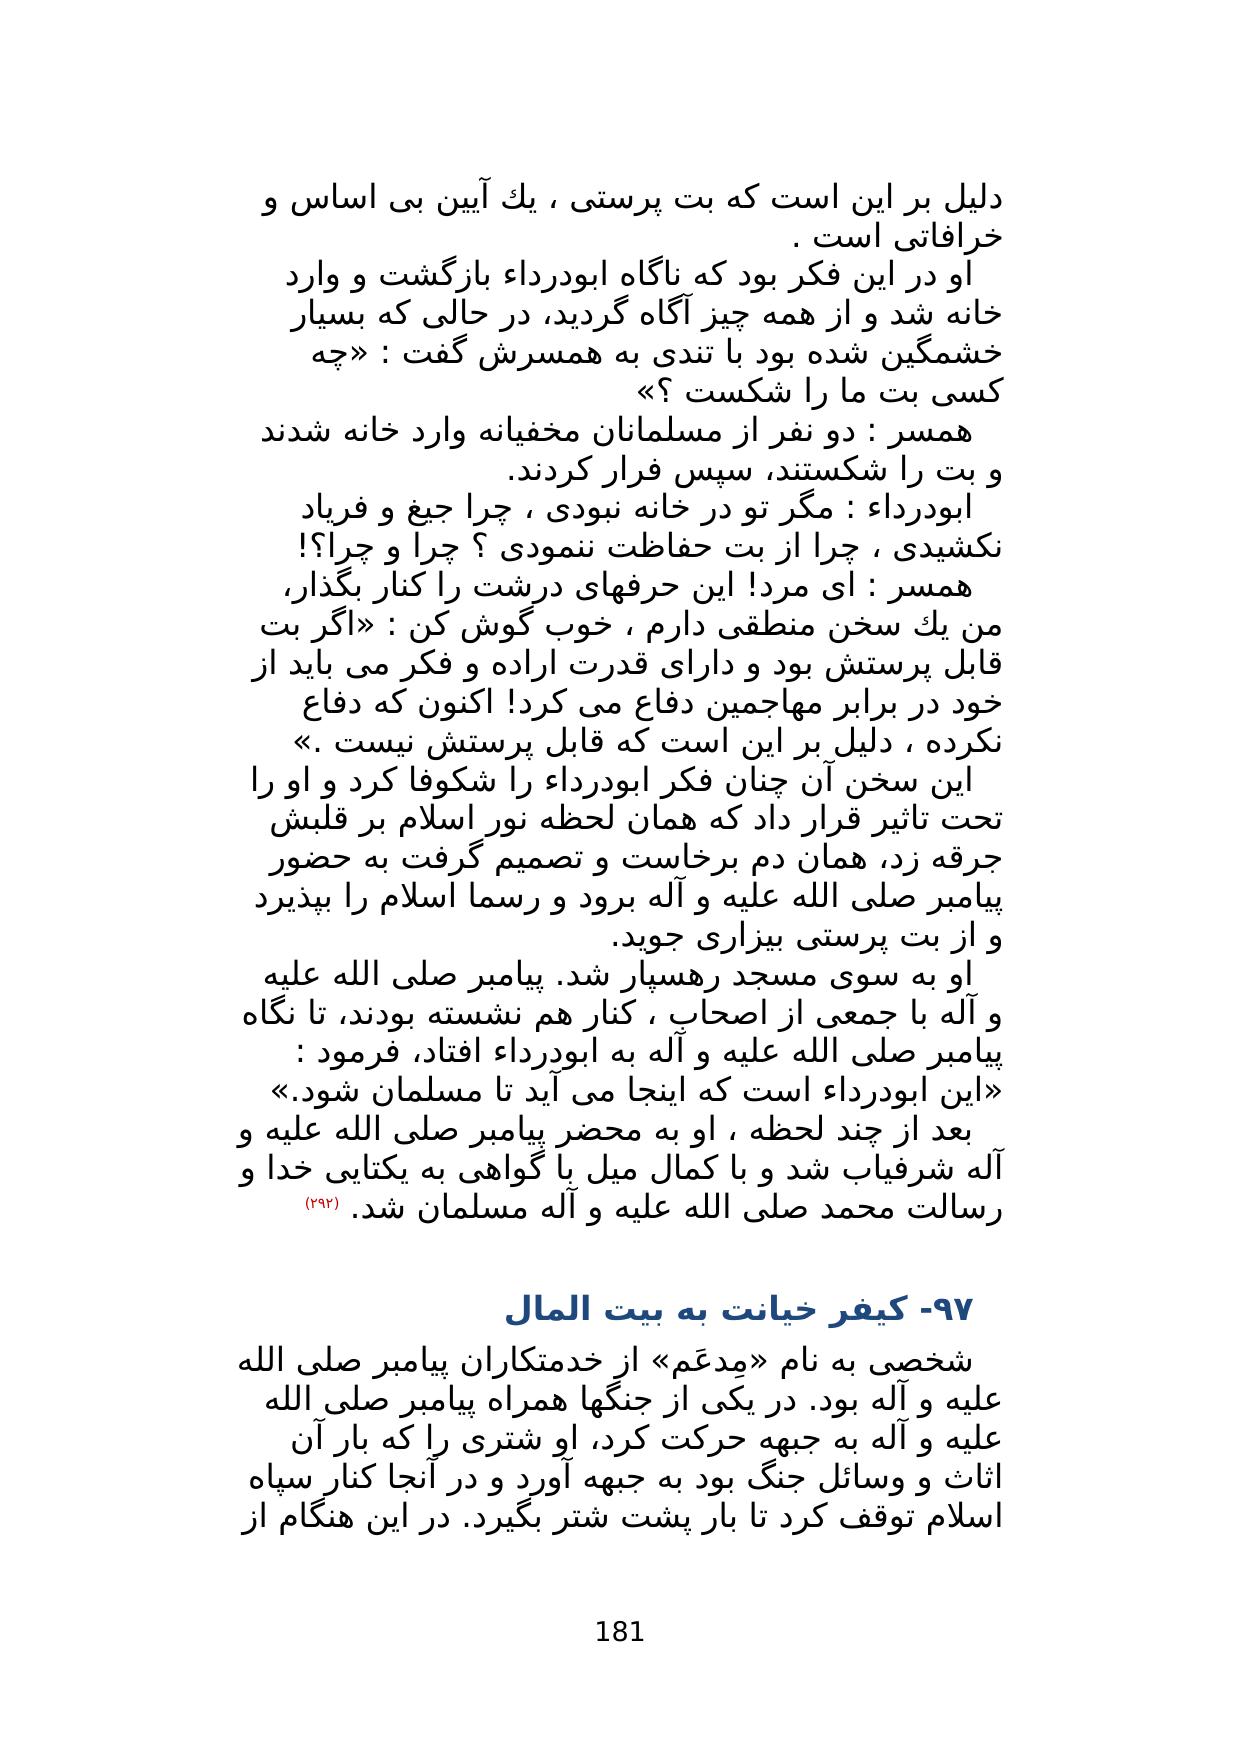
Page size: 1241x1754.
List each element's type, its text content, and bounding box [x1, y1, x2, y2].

text اين سخن آن چنان فكر ابودرداء را شكوفا كرد و او را تحت تاثير قرار داد كه همان لحظه نور اسلام بر قلبش جرقه زد، همان دم برخاست و تصميم گرفت به حضور پيامبر صلى الله عليه و آله برود و رسما اسلام را بپذيرد و از بت پرستى بيزارى جويد. [236, 760, 1004, 954]
text همسر : دو نفر از مسلمانان مخفيانه وارد خانه شدند و بت را شكستند، سپس فرار كردند. [236, 410, 1004, 488]
subtitle ٩٧- كيفر خيانت به بيت المال [236, 1289, 1004, 1328]
text بعد از چند لحظه ، او به محضر پيامبر صلى الله عليه و آله شرفياب شد و با كمال ميل با گواهى به يكتايى خدا و رسالت محمد صلى الله عليه و آله مسلمان شد. (٢٩٢) [236, 1110, 1004, 1226]
text او در اين فكر بود كه ناگاه ابودرداء بازگشت و وارد خانه شد و از همه چيز آگاه گرديد، در حالى كه بسيار خشمگين شده بود با تندى به همسرش گفت : «چه كسى بت ما را شكست ؟» [236, 255, 1004, 410]
text همسر : اى مرد! اين حرفهاى درشت را كنار بگذار، من يك سخن منطقى دارم ، خوب گوش كن : «اگر بت قابل پرستش بود و داراى قدرت اراده و فكر مى بايد از خود در برابر مهاجمين دفاع مى كرد! اكنون كه دفاع نكرده ، دليل بر اين است كه قابل پرستش نيست .» [236, 566, 1004, 760]
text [236, 1341, 1004, 1535]
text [236, 177, 1004, 255]
text ابودرداء : مگر تو در خانه نبودى ، چرا جيغ و فرياد نكشيدى ، چرا از بت حفاظت ننمودى ؟ چرا و چرا؟! [236, 488, 1004, 566]
text او به سوى مسجد رهسپار شد. پيامبر صلى الله عليه و آله با جمعى از اصحاب ، كنار هم نشسته بودند، تا نگاه پيامبر صلى الله عليه و آله به ابودرداء افتاد، فرمود : «اين ابودرداء است كه اينجا مى آيد تا مسلمان شود.» [236, 954, 1004, 1110]
